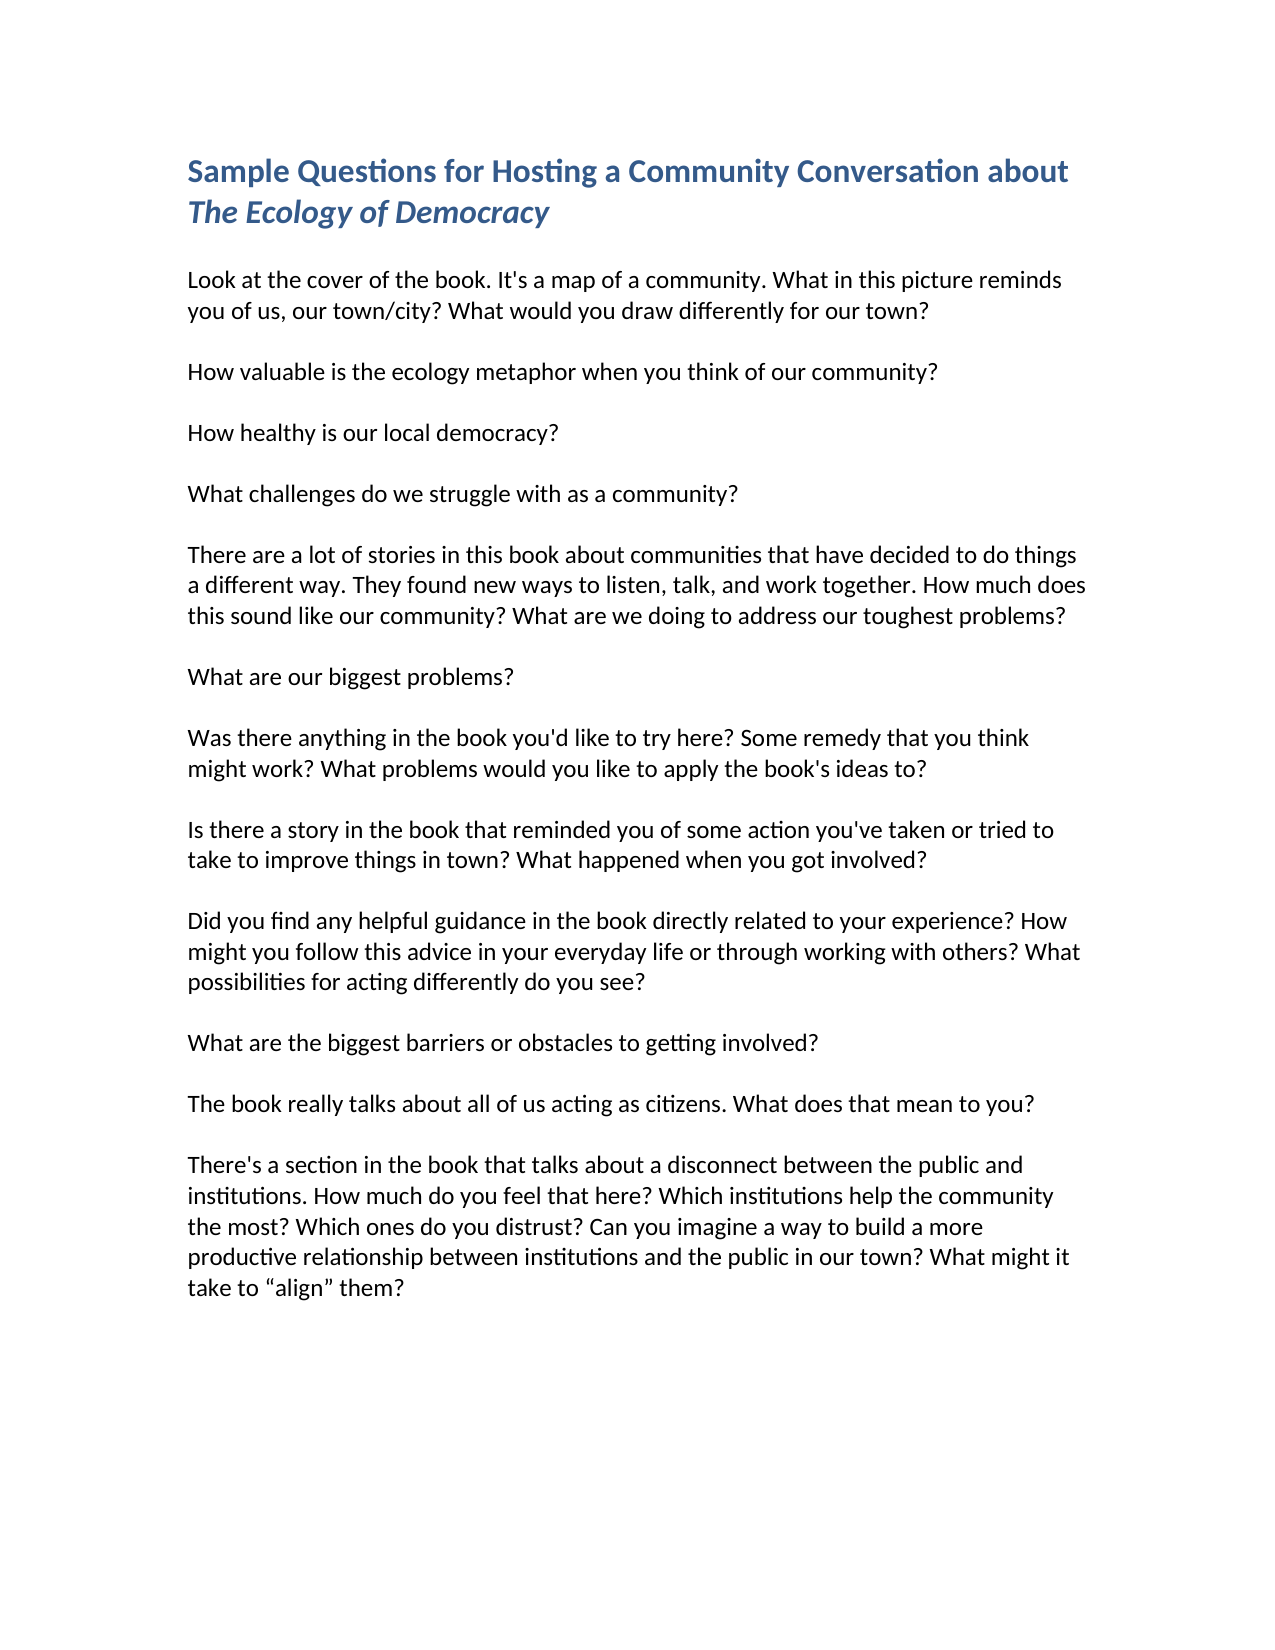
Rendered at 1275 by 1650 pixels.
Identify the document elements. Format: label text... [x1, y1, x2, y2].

subtitle Sample Questions for Hosting a Community Conversation about [187, 150, 1087, 191]
text Is there a story in the book that reminded you of some action you've taken or tried to take to improve things in town? What happened when you got involved? [187, 814, 1087, 875]
text What challenges do we struggle with as a community? [187, 478, 1087, 509]
text There's a section in the book that talks about a disconnect between the public and institutions. How much do you feel that here? Which institutions help the community the most? Which ones do you distrust? Can you imagine a way to build a more productive relationship between institutions and the public in our town? What might it take to “align” them? [187, 1149, 1087, 1302]
subtitle The Ecology of Democracy [187, 191, 1087, 231]
text There are a lot of stories in this book about communities that have decided to do things a different way. They found new ways to listen, talk, and work together. How much does this sound like our community? What are we doing to address our toughest problems? [187, 539, 1087, 631]
text Did you find any helpful guidance in the book directly related to your experience? How might you follow this advice in your everyday life or through working with others? What possibilities for acting differently do you see? [187, 905, 1087, 997]
text How valuable is the ecology metaphor when you think of our community? [187, 356, 1087, 387]
text What are the biggest barriers or obstacles to getting involved? [187, 1027, 1087, 1058]
text Was there anything in the book you'd like to try here? Some remedy that you think might work? What problems would you like to apply the book's ideas to? [187, 722, 1087, 783]
text The book really talks about all of us acting as citizens. What does that mean to you? [187, 1088, 1087, 1119]
text How healthy is our local democracy? [187, 417, 1087, 448]
text What are our biggest problems? [187, 661, 1087, 692]
text Look at the cover of the book. It's a map of a community. What in this picture reminds you of us, our town/city? What would you draw differently for our town? [187, 264, 1087, 326]
